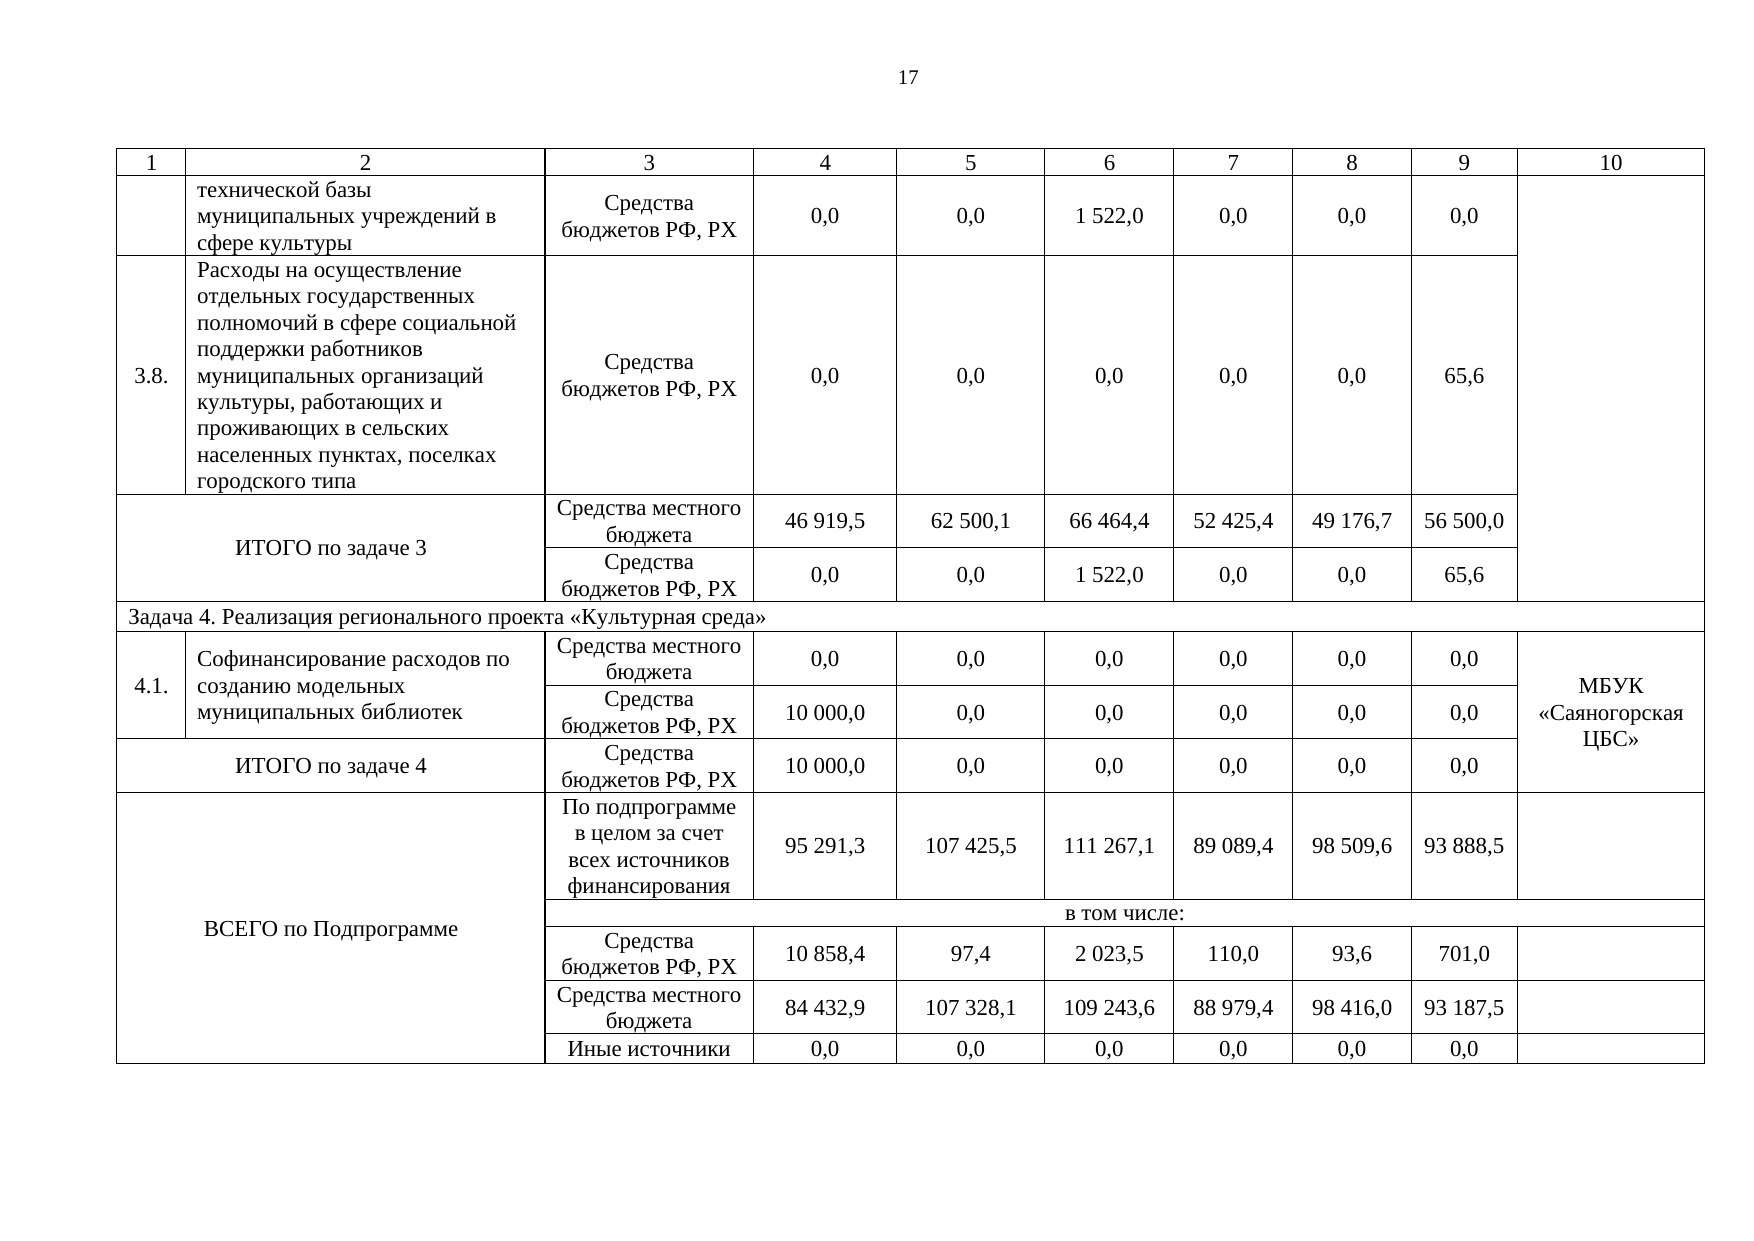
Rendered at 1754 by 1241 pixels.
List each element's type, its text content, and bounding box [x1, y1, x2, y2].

table_cell 65,6 [1412, 548, 1517, 601]
table_cell 62 500,1 [897, 495, 1044, 547]
table_cell 0,0 [1174, 632, 1292, 684]
table_cell 109 243,6 [1045, 981, 1173, 1033]
table_cell [1518, 176, 1704, 601]
table_cell Средства бюджетов РФ, РХ [546, 739, 753, 792]
table_cell 56 500,0 [1412, 495, 1517, 547]
table_cell 0,0 [897, 256, 1044, 493]
table_cell Средства бюджетов РФ, РХ [546, 256, 753, 493]
table_cell 84 432,9 [754, 981, 896, 1033]
table_cell [1518, 1034, 1704, 1063]
table_cell 4.1. [117, 632, 185, 738]
table_cell 701,0 [1412, 927, 1517, 979]
table_cell 0,0 [1293, 1034, 1411, 1063]
table_cell 4 [754, 149, 896, 175]
table_cell 0,0 [1174, 548, 1292, 601]
table_cell Средства местного бюджета [546, 495, 753, 547]
table_cell 0,0 [754, 632, 896, 684]
table_cell 0,0 [1412, 686, 1517, 738]
table_cell 0,0 [1293, 686, 1411, 738]
table_cell 2 [186, 149, 544, 175]
table_cell 0,0 [1045, 739, 1173, 792]
table_cell 0,0 [1412, 739, 1517, 792]
table_cell 52 425,4 [1174, 495, 1292, 547]
table_cell 0,0 [897, 686, 1044, 738]
table_cell 93 888,5 [1412, 793, 1517, 898]
table_cell 0,0 [897, 548, 1044, 601]
table_cell 65,6 [1412, 256, 1517, 493]
table_cell 1 522,0 [1045, 548, 1173, 601]
table_cell 0,0 [1045, 256, 1173, 493]
table_cell 0,0 [1412, 176, 1517, 255]
table_cell МБУК «Саяногорская ЦБС» [1518, 632, 1704, 792]
table_cell 8 [1293, 149, 1411, 175]
table_cell 0,0 [1174, 739, 1292, 792]
table_cell 10 858,4 [754, 927, 896, 979]
table_cell 93 187,5 [1412, 981, 1517, 1033]
table_cell 10 000,0 [754, 686, 896, 738]
table_cell в том числе: [546, 900, 1704, 926]
table_cell 66 464,4 [1045, 495, 1173, 547]
table_cell 93,6 [1293, 927, 1411, 979]
table_cell 0,0 [754, 176, 896, 255]
table_cell 2 023,5 [1045, 927, 1173, 979]
table_cell 0,0 [1293, 176, 1411, 255]
table_cell 0,0 [754, 1034, 896, 1063]
table_cell 107 425,5 [897, 793, 1044, 898]
table_cell [117, 176, 185, 255]
table_cell Средства бюджетов РФ, РХ [546, 927, 753, 979]
table_cell 0,0 [1293, 548, 1411, 601]
table_cell 0,0 [1174, 176, 1292, 255]
table_cell 0,0 [1293, 739, 1411, 792]
table_cell 0,0 [1045, 632, 1173, 684]
table_cell 111 267,1 [1045, 793, 1173, 898]
table_cell 0,0 [897, 632, 1044, 684]
table_cell Средства бюджетов РФ, РХ [546, 548, 753, 601]
table_cell 0,0 [1293, 256, 1411, 493]
table_cell ИТОГО по задаче 4 [117, 739, 544, 792]
table_cell [1518, 927, 1704, 979]
table_cell По подпрограмме в целом за счет всех источников финансирования [546, 793, 753, 898]
table_cell Средства бюджетов РФ, РХ [546, 686, 753, 738]
table_cell 95 291,3 [754, 793, 896, 898]
table_cell 0,0 [754, 256, 896, 493]
table_cell 46 919,5 [754, 495, 896, 547]
table_cell 0,0 [1412, 1034, 1517, 1063]
table_cell ИТОГО по задаче 3 [117, 495, 544, 601]
table_cell [1518, 981, 1704, 1033]
table_cell 0,0 [1412, 632, 1517, 684]
table_cell 1 522,0 [1045, 176, 1173, 255]
table_cell 110,0 [1174, 927, 1292, 979]
table_cell Средства местного бюджета [546, 981, 753, 1033]
table_cell 0,0 [897, 739, 1044, 792]
table_cell Средства местного бюджета [546, 632, 753, 684]
table_cell 0,0 [1045, 686, 1173, 738]
table_cell 3 [546, 149, 753, 175]
table_cell 6 [1045, 149, 1173, 175]
table_cell Софинансирование расходов по созданию модельных муниципальных библиотек [186, 632, 544, 738]
table_cell 0,0 [1174, 256, 1292, 493]
table_cell Расходы на осуществление отдельных государственных полномочий в сфере социальной поддержки работников муниципальных организаций культуры, работающих и проживающих в сельских населенных пунктах, поселках городского типа [186, 256, 544, 493]
table_cell 10 [1518, 149, 1704, 175]
table_cell Средства бюджетов РФ, РХ [546, 176, 753, 255]
table_cell 0,0 [1174, 686, 1292, 738]
table_cell 89 089,4 [1174, 793, 1292, 898]
table_cell Иные источники [546, 1034, 753, 1063]
table_cell 97,4 [897, 927, 1044, 979]
table_cell технической базы муниципальных учреждений в сфере культуры [186, 176, 544, 255]
table_cell [1518, 793, 1704, 898]
table_cell 0,0 [1174, 1034, 1292, 1063]
table_cell 107 328,1 [897, 981, 1044, 1033]
table_cell 7 [1174, 149, 1292, 175]
table_cell 10 000,0 [754, 739, 896, 792]
table_cell 0,0 [897, 1034, 1044, 1063]
table_cell 9 [1412, 149, 1517, 175]
table_cell 3.8. [117, 256, 185, 493]
table_cell 98 509,6 [1293, 793, 1411, 898]
table_cell 0,0 [897, 176, 1044, 255]
table_cell 1 [117, 149, 185, 175]
table_cell 49 176,7 [1293, 495, 1411, 547]
table_cell 0,0 [1045, 1034, 1173, 1063]
table_cell 0,0 [754, 548, 896, 601]
table_cell 98 416,0 [1293, 981, 1411, 1033]
table_cell 0,0 [1293, 632, 1411, 684]
table_cell ВСЕГО по Подпрограмме [117, 793, 544, 1063]
table_cell Задача 4. Реализация регионального проекта «Культурная среда» [117, 602, 1704, 631]
table_cell 5 [897, 149, 1044, 175]
table_cell 88 979,4 [1174, 981, 1292, 1033]
